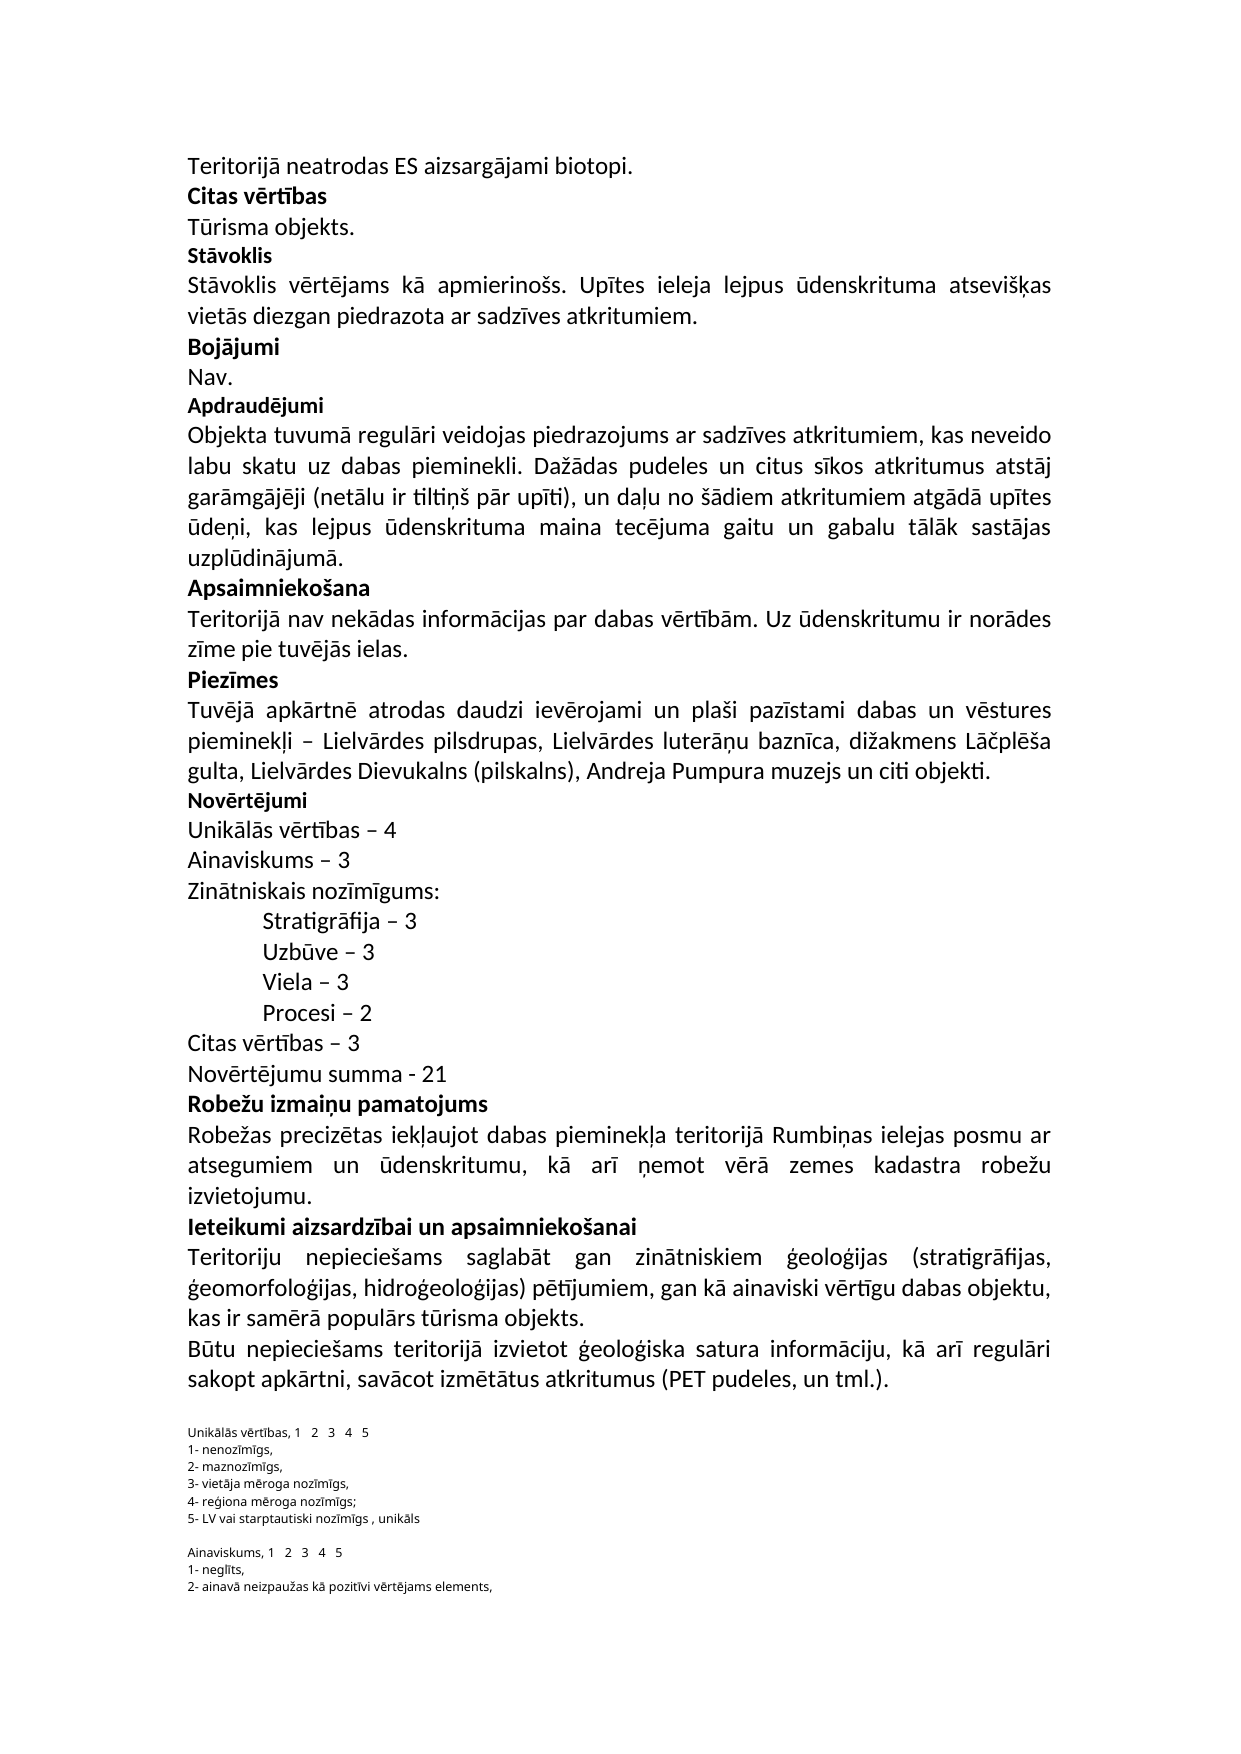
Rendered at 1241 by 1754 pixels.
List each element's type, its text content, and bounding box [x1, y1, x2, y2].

text Unikālās vērtības – 4 [187, 814, 1053, 844]
text Robežu izmaiņu pamatojums [187, 1089, 1053, 1119]
text Citas vērtības [187, 181, 1053, 211]
text Tuvējā apkārtnē atrodas daudzi ievērojami un plaši pazīstami dabas un vēstures pieminekļi – Lielvārdes pilsdrupas, Lielvārdes luterāņu baznīca, dižakmens Lāčplēša gulta, Lielvārdes Dievukalns (pilskalns), Andreja Pumpura muzejs un citi objekti. [187, 694, 1053, 786]
text Zinātniskais nozīmīgums: [187, 875, 1053, 906]
text Novērtējumu summa - 21 [187, 1058, 1053, 1089]
text Apsaimniekošana [187, 572, 1053, 603]
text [187, 1424, 1053, 1595]
text Teritoriju nepieciešams saglabāt gan zinātniskiem ģeoloģijas (stratigrāfijas, ģeomorfoloģijas, hidroģeoloģijas) pētījumiem, gan kā ainaviski vērtīgu dabas objektu, kas ir samērā populārs tūrisma objekts. [187, 1241, 1053, 1333]
text Ainaviskums – 3 [187, 844, 1053, 875]
text Teritorijā nav nekādas informācijas par dabas vērtībām. Uz ūdenskritumu ir norādes zīme pie tuvējās ielas. [187, 603, 1053, 664]
text Piezīmes [187, 664, 1053, 694]
text Bojājumi [187, 331, 1053, 361]
text Stāvoklis vērtējams kā apmierinošs. Upītes ieleja lejpus ūdenskrituma atsevišķas vietās diezgan piedrazota ar sadzīves atkritumiem. [187, 269, 1053, 331]
text Uzbūve – 3 [187, 936, 1053, 967]
text Robežas precizētas iekļaujot dabas pieminekļa teritorijā Rumbiņas ielejas posmu ar atsegumiem un ūdenskritumu, kā arī ņemot vērā zemes kadastra robežu izvietojumu. [187, 1119, 1053, 1211]
text Ieteikumi aizsardzībai un apsaimniekošanai [187, 1211, 1053, 1241]
text Būtu nepieciešams teritorijā izvietot ģeoloģiska satura informāciju, kā arī regulāri sakopt apkārtni, savācot izmētātus atkritumus (PET pudeles, un tml.). [187, 1333, 1053, 1394]
text Nav. [187, 361, 1053, 392]
text Novērtējumi [187, 786, 1053, 814]
text Teritorijā neatrodas ES aizsargājami biotopi. [187, 150, 1053, 181]
text Objekta tuvumā regulāri veidojas piedrazojums ar sadzīves atkritumiem, kas neveido labu skatu uz dabas pieminekli. Dažādas pudeles un citus sīkos atkritumus atstāj garāmgājēji (netālu ir tiltiņš pār upīti), un daļu no šādiem atkritumiem atgādā upītes ūdeņi, kas lejpus ūdenskrituma maina tecējuma gaitu un gabalu tālāk sastājas uzplūdinājumā. [187, 420, 1053, 572]
text Viela – 3 [187, 967, 1053, 997]
text Apdraudējumi [187, 392, 1053, 420]
text Citas vērtības – 3 [187, 1028, 1053, 1058]
text Tūrisma objekts. [187, 211, 1053, 242]
text Procesi – 2 [187, 997, 1053, 1028]
text Stratigrāfija – 3 [187, 906, 1053, 936]
text Stāvoklis [187, 242, 1053, 269]
